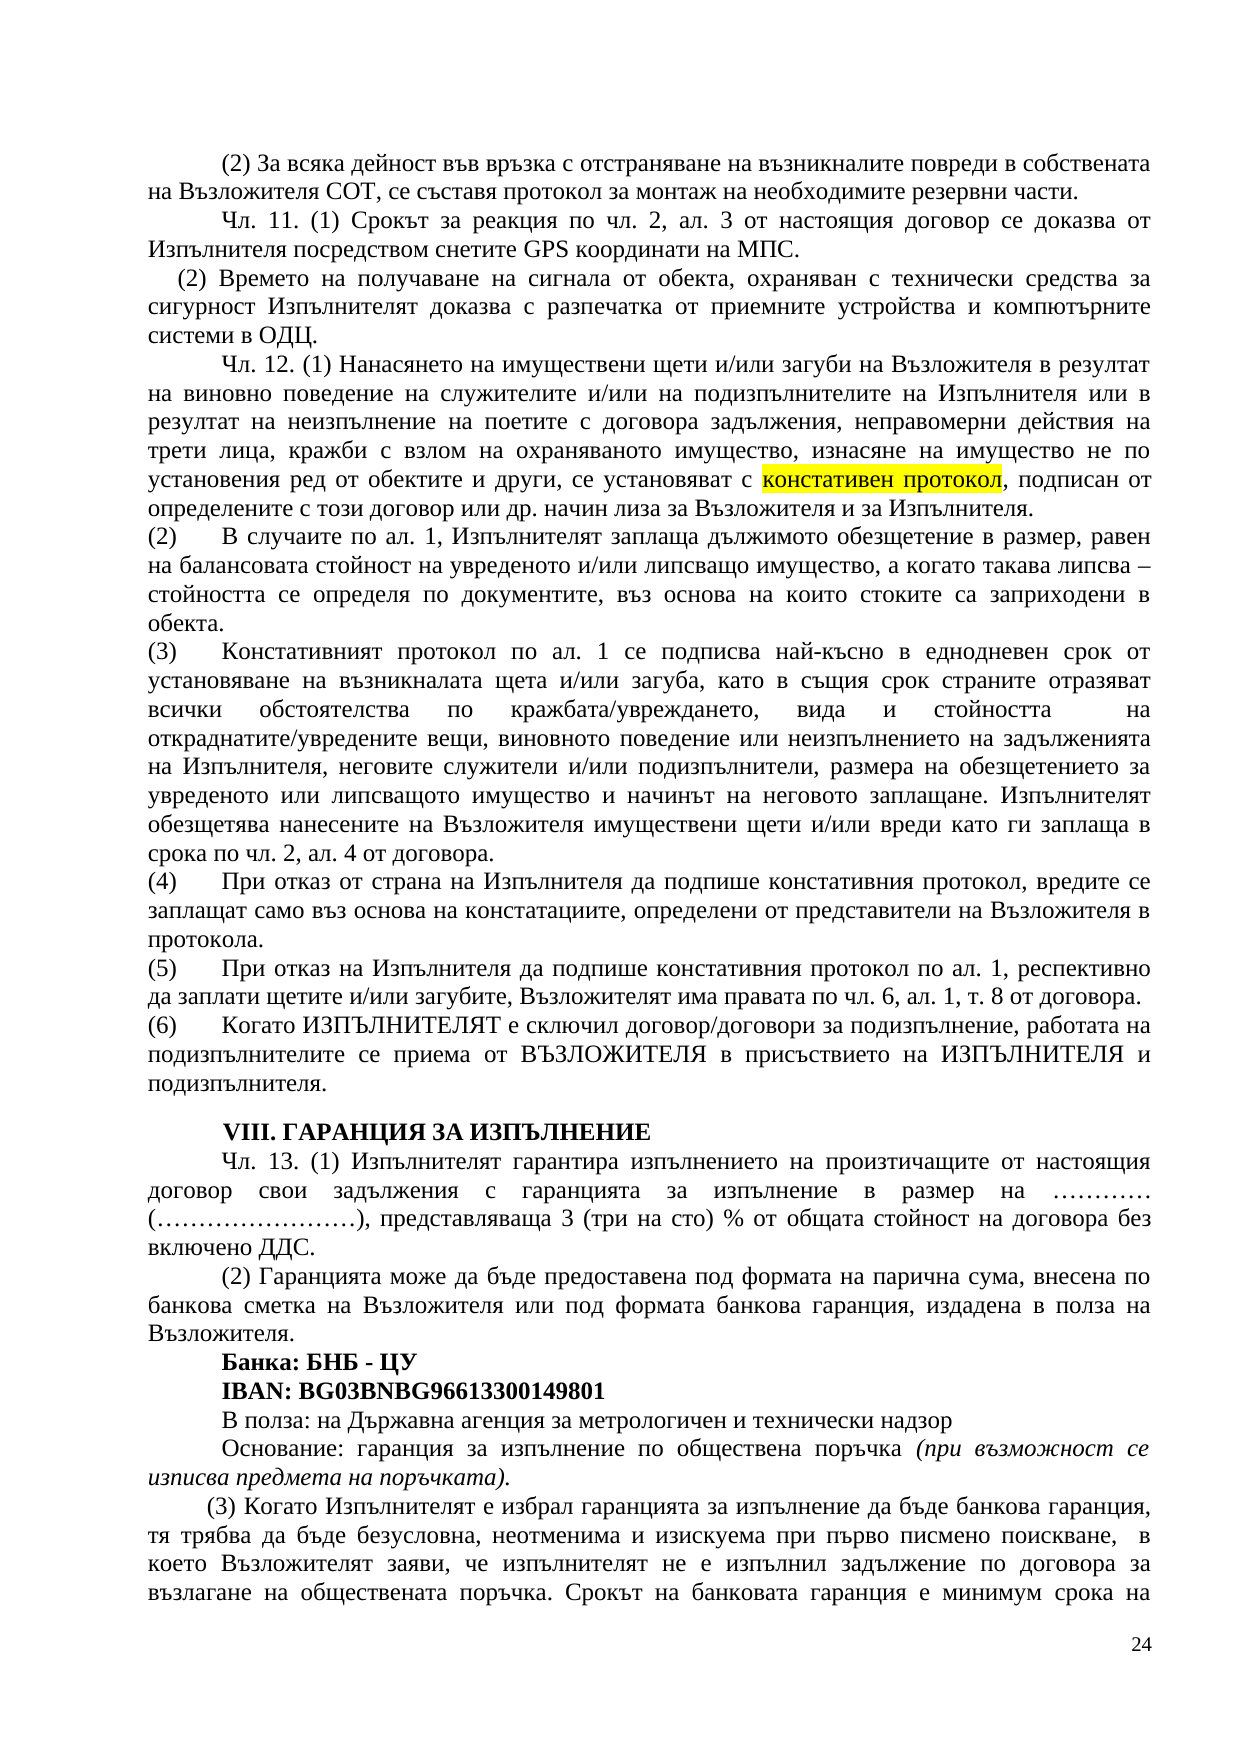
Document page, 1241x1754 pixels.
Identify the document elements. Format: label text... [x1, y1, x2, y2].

list Констативният протокол по ал. 1 се подписва най-късно в еднодневен срок от установяване на възникналата щета и/или загуба, като в същия срок страните отразяват всички обстоятелства по кражбата/увреждането, вида и стойността на откраднатите/увредените вещи, виновното поведение или неизпълнението на задълженията на Изпълнителя, неговите служители и/или подизпълнители, размера на обезщетението за увреденото или липсващото имущество и начинът на неговото заплащане. Изпълнителят обезщетява нанесените на Възложителя имуществени щети и/или вреди като ги заплаща в срока по чл. 2, ал. 4 от договора. [148, 636, 1152, 866]
text Чл. 11. (1) Срокът за реакция по чл. 2, ал. 3 от настоящия договор се доказва от Изпълнителя посредством снетите GPS координати на МПС. [148, 205, 1152, 263]
list Когато ИЗПЪЛНИТЕЛЯТ е сключил договор/договори за подизпълнение, работата на подизпълнителите се приема от ВЪЗЛОЖИТЕЛЯ в присъствието на ИЗПЪЛНИТЕЛЯ и подизпълнителя. [148, 1010, 1152, 1096]
text VІІІ. ГАРАНЦИЯ ЗА ИЗПЪЛНЕНИЕ [148, 1117, 1152, 1146]
list При отказ на Изпълнителя да подпише констативния протокол по ал. 1, респективно да заплати щетите и/или загубите, Възложителят има правата по чл. 6, ал. 1, т. 8 от договора. [148, 953, 1152, 1010]
list При отказ от страна на Изпълнителя да подпише констативния протокол, вредите се заплащат само въз основа на констатациите, определени от представители на Възложителя в протокола. [148, 866, 1152, 953]
text Банка: БНБ - ЦУ [148, 1347, 1152, 1376]
text (2) Гаранцията може да бъде предоставена под формата на парична сума, внесена по банкова сметка на Възложителя или под формата банкова гаранция, издадена в полза на Възложителя. [148, 1261, 1152, 1347]
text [148, 1491, 1152, 1606]
text Основание: гаранция за изпълнение по обществена поръчка (при възможност се изписва предмета на поръчката). [148, 1433, 1152, 1491]
text Чл. 12. (1) Нанасянето на имуществени щети и/или загуби на Възложителя в резултат на виновно поведение на служителите и/или на подизпълнителите на Изпълнителя или в резултат на неизпълнение на поетите с договора задължения, неправомерни действия на трети лица, кражби с взлом на охраняваното имущество, изнасяне на имущество не по установения ред от обектите и други, се установяват с констативен протокол, подписан от определените с този договор или др. начин лиза за Възложителя и за Изпълнителя. [148, 349, 1152, 521]
text В полза: на Държавна агенция за метрологичен и технически надзор [148, 1405, 1152, 1433]
text (2) За всяка дейност във връзка с отстраняване на възникналите повреди в собствената на Възложителя СОТ, се съставя протокол за монтаж на необходимите резервни части. [148, 148, 1152, 205]
list В случаите по ал. 1, Изпълнителят заплаща дължимото обезщетение в размер, равен на балансовата стойност на увреденото и/или липсващо имущество, а когато такава липсва – стойността се определя по документите, въз основа на които стоките са заприходени в обекта. [148, 521, 1152, 636]
text Чл. 13. (1) Изпълнителят гарантира изпълнението на произтичащите от настоящия договор свои задължения с гаранцията за изпълнение в размер на ………… (……………………), представляваща 3 (три на сто) % от общата стойност на договора без включено ДДС. [148, 1146, 1152, 1261]
text IBAN: ВG03BNBG96613300149801 [148, 1376, 1152, 1405]
text (2) Времето на получаване на сигнала от обекта, охраняван с технически средства за сигурност Изпълнителят доказва с разпечатка от приемните устройства и компютърните системи в ОДЦ. [148, 263, 1152, 349]
